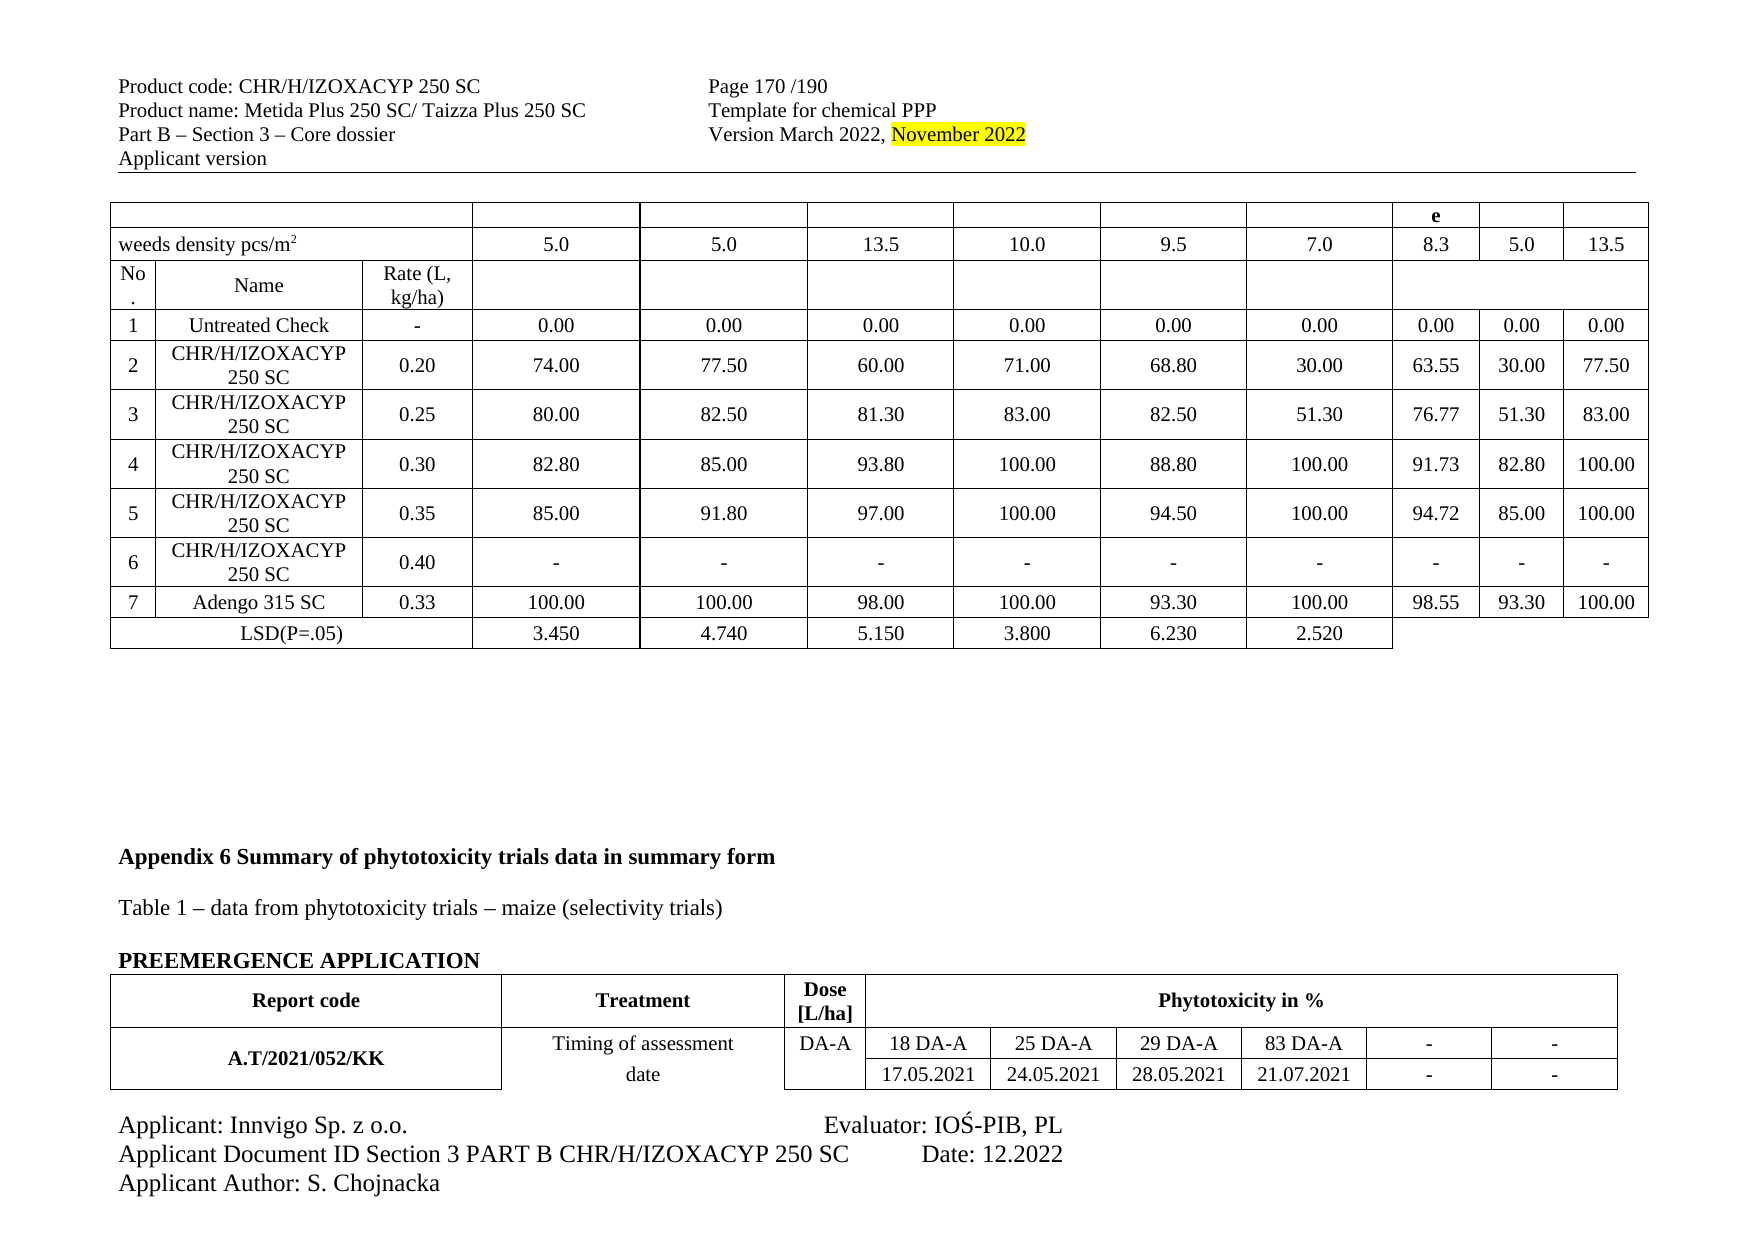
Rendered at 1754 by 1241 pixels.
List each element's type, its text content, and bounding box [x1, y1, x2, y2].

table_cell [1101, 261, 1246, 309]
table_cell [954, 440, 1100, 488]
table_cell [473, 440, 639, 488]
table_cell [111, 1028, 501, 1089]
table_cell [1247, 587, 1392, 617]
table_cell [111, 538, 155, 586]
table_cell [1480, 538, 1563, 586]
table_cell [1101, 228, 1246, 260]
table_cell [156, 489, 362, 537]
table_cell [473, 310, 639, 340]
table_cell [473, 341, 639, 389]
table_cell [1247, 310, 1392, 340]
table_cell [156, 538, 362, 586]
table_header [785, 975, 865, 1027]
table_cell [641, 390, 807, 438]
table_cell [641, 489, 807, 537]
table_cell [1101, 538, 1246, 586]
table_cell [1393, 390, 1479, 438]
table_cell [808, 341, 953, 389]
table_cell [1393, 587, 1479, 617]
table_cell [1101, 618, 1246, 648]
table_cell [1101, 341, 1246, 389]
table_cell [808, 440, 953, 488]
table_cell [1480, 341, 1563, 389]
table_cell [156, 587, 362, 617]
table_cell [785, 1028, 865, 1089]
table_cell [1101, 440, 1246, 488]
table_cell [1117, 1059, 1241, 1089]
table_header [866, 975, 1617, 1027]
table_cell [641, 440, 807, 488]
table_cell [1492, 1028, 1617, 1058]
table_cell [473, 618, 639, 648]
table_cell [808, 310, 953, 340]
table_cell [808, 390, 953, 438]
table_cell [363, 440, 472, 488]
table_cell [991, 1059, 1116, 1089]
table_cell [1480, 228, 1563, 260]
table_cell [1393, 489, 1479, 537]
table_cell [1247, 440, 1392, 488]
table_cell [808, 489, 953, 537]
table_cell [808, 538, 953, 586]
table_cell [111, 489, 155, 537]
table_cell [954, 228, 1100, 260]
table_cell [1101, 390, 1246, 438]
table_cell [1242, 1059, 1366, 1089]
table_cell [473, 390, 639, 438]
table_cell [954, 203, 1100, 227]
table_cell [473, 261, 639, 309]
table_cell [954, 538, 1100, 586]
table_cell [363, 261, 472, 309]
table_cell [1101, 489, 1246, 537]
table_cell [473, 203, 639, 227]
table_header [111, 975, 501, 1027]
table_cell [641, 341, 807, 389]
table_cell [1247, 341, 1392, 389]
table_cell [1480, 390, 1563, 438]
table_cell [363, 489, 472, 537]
text PREEMERGENCE APPLICATION [118, 947, 1636, 973]
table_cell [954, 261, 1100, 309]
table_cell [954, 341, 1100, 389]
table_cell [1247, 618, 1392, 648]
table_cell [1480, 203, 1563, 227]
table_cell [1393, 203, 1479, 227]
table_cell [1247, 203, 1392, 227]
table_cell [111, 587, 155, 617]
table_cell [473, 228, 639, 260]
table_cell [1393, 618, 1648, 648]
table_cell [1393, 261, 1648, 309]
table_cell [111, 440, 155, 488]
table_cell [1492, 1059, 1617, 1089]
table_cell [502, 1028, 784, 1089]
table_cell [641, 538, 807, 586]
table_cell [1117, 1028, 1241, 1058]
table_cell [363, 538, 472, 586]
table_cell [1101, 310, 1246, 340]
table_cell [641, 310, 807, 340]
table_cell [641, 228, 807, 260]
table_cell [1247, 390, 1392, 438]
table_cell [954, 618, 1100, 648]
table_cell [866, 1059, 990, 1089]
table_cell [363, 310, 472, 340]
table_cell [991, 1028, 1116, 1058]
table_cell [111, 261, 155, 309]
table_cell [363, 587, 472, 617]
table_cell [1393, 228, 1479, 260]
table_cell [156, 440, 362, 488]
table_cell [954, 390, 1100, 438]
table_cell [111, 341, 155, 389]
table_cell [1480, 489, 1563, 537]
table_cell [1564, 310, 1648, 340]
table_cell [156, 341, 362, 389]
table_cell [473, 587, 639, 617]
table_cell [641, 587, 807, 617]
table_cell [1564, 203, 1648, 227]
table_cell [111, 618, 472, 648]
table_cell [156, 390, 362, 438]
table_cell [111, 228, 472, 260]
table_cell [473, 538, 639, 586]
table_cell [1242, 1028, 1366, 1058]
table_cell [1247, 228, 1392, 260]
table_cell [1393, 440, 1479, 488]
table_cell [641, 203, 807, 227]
subtitle Appendix 6 Summary of phytotoxicity trials data in summary form [118, 843, 1636, 869]
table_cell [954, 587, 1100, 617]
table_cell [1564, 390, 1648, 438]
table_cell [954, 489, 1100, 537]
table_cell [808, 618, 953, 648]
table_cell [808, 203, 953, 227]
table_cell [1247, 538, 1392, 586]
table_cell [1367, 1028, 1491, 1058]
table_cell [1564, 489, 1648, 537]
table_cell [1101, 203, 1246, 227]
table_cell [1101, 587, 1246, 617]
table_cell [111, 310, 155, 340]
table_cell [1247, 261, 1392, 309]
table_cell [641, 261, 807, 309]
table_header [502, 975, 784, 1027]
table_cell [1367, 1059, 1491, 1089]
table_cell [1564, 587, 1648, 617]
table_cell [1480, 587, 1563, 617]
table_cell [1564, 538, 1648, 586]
text Table 1 – data from phytotoxicity trials – maize (selectivity trials) [118, 894, 1636, 921]
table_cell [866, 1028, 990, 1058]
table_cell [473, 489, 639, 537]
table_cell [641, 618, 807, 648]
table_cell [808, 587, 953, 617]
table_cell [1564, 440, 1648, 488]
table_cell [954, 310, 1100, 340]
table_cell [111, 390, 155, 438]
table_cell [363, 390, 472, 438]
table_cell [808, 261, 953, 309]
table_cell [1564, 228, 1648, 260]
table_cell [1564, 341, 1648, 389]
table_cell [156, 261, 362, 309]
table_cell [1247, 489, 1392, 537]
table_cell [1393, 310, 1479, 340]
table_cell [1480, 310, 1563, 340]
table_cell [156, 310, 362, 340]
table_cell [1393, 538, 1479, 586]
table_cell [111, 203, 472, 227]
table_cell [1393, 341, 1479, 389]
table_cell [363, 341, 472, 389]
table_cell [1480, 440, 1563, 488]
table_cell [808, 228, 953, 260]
